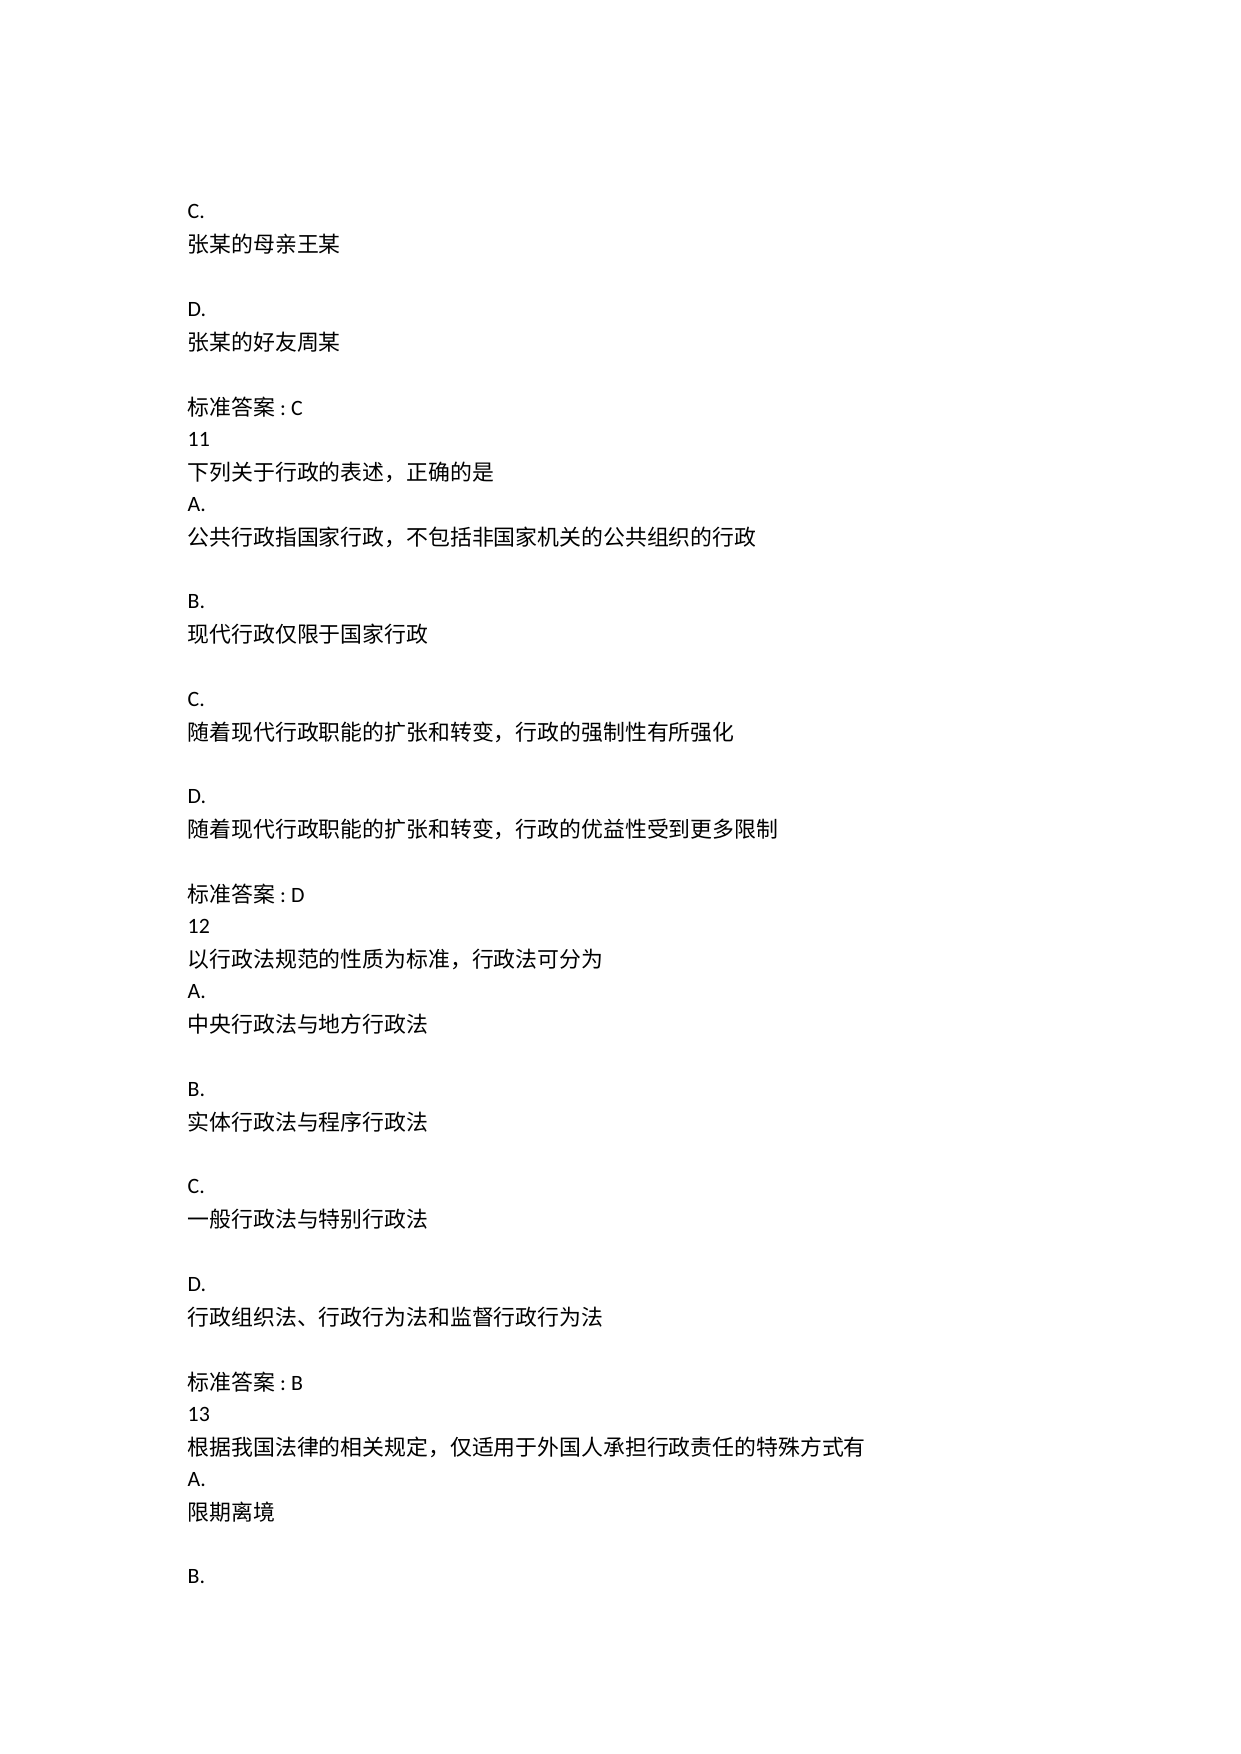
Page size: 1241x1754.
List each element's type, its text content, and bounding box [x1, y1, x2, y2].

text B. [187, 1072, 1053, 1104]
text D. [187, 779, 1053, 812]
text 11 [187, 422, 1053, 454]
text 公共行政指国家行政，不包括非国家机关的公共组织的行政 [187, 519, 1053, 552]
text 行政组织法、行政行为法和监督行政行为法 [187, 1299, 1053, 1332]
text C. [187, 1169, 1053, 1202]
text C. [187, 194, 1053, 227]
text 以行政法规范的性质为标准，行政法可分为 [187, 942, 1053, 974]
text 标准答案 : B [187, 1364, 1053, 1397]
text D. [187, 292, 1053, 324]
text 现代行政仅限于国家行政 [187, 617, 1053, 649]
text A. [187, 1462, 1053, 1494]
text 根据我国法律的相关规定，仅适用于外国人承担行政责任的特殊方式有 [187, 1429, 1053, 1462]
text 一般行政法与特别行政法 [187, 1202, 1053, 1234]
text A. [187, 974, 1053, 1007]
text 12 [187, 909, 1053, 942]
text 标准答案 : D [187, 877, 1053, 909]
text 随着现代行政职能的扩张和转变，行政的优益性受到更多限制 [187, 812, 1053, 844]
text B. [187, 1559, 1053, 1592]
text 张某的母亲王某 [187, 227, 1053, 259]
text 实体行政法与程序行政法 [187, 1104, 1053, 1137]
text 中央行政法与地方行政法 [187, 1007, 1053, 1039]
text 限期离境 [187, 1494, 1053, 1527]
text B. [187, 584, 1053, 617]
text 下列关于行政的表述，正确的是 [187, 454, 1053, 487]
text A. [187, 487, 1053, 519]
text 标准答案 : C [187, 389, 1053, 422]
text C. [187, 682, 1053, 714]
text 随着现代行政职能的扩张和转变，行政的强制性有所强化 [187, 714, 1053, 747]
text D. [187, 1267, 1053, 1299]
text 张某的好友周某 [187, 324, 1053, 357]
text 13 [187, 1397, 1053, 1429]
